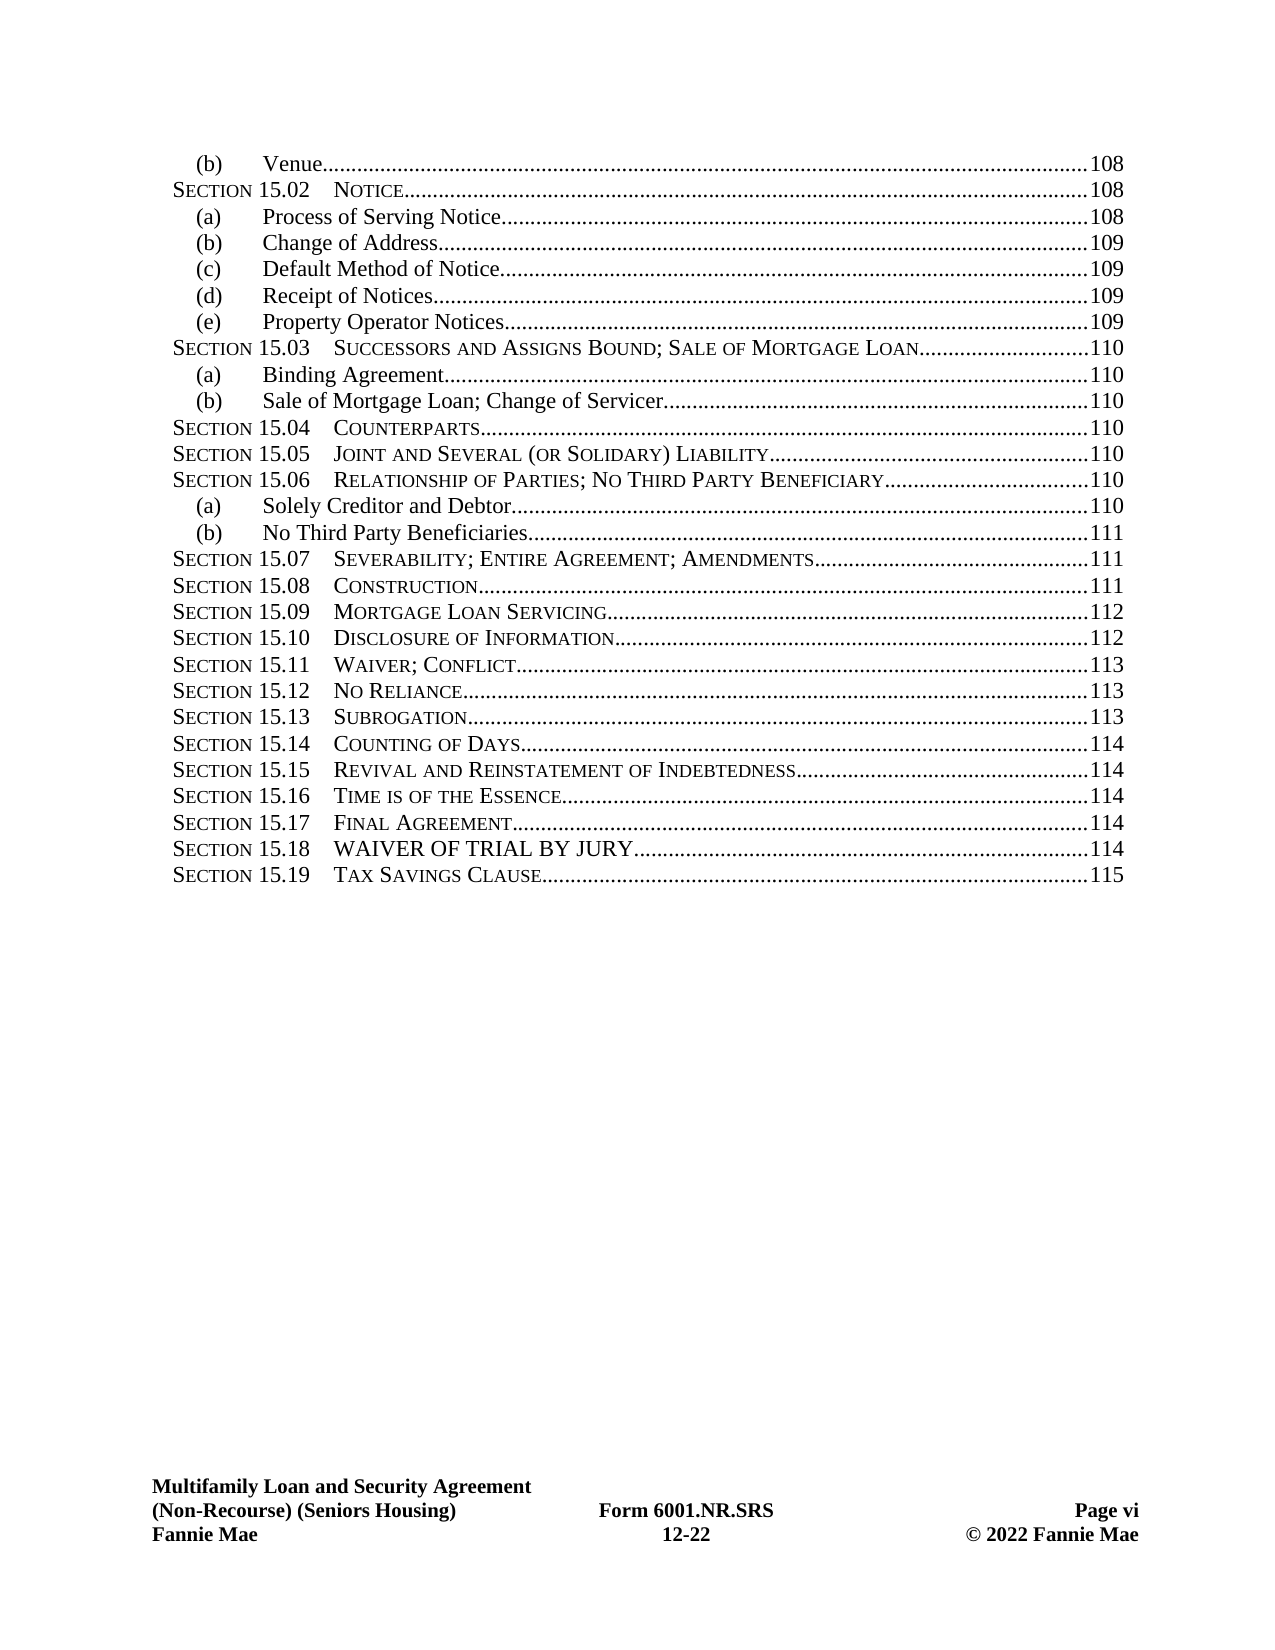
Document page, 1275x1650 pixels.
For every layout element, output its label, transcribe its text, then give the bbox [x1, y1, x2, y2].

text Section 15.16 Time is of the Essence. 114 [172, 782, 1125, 809]
text (a) Process of Serving Notice. 108 [196, 203, 1125, 229]
text Section 15.08 Construction. 111 [172, 572, 1125, 598]
text (b) No Third Party Beneficiaries. 111 [196, 519, 1125, 545]
text Section 15.04 Counterparts. 110 [172, 413, 1125, 440]
text Section 15.11 Waiver; Conflict. 113 [172, 651, 1125, 677]
text Section 15.19 Tax Savings Clause. 115 [172, 862, 1125, 888]
text Section 15.18 WAIVER OF TRIAL BY JURY. 114 [172, 835, 1125, 862]
text Section 15.17 Final Agreement. 114 [172, 809, 1125, 835]
text Section 15.13 Subrogation. 113 [172, 703, 1125, 730]
text (d) Receipt of Notices. 109 [196, 282, 1125, 308]
text (b) Venue. 108 [196, 150, 1125, 176]
text Section 15.06 Relationship of Parties; No Third Party Beneficiary. 110 [172, 466, 1125, 493]
text Section 15.02 Notice. 108 [172, 176, 1125, 203]
text (a) Solely Creditor and Debtor. 110 [196, 493, 1125, 519]
text Section 15.07 Severability; Entire Agreement; Amendments. 111 [172, 545, 1125, 572]
text Section 15.15 Revival and Reinstatement of Indebtedness. 114 [172, 756, 1125, 782]
text Section 15.05 Joint and Several (or Solidary) Liability. 110 [172, 440, 1125, 466]
text (b) Sale of Mortgage Loan; Change of Servicer. 110 [196, 387, 1125, 413]
text (b) Change of Address. 109 [196, 229, 1125, 255]
text Section 15.14 Counting of Days. 114 [172, 730, 1125, 756]
text Section 15.09 Mortgage Loan Servicing. 112 [172, 598, 1125, 624]
text (a) Binding Agreement. 110 [196, 361, 1125, 387]
text Section 15.03 Successors and Assigns Bound; Sale of Mortgage Loan. 110 [172, 334, 1125, 361]
text (e) Property Operator Notices. 109 [196, 308, 1125, 334]
text Section 15.12 No Reliance. 113 [172, 677, 1125, 703]
text Section 15.10 Disclosure of Information. 112 [172, 624, 1125, 651]
text (c) Default Method of Notice. 109 [196, 255, 1125, 282]
